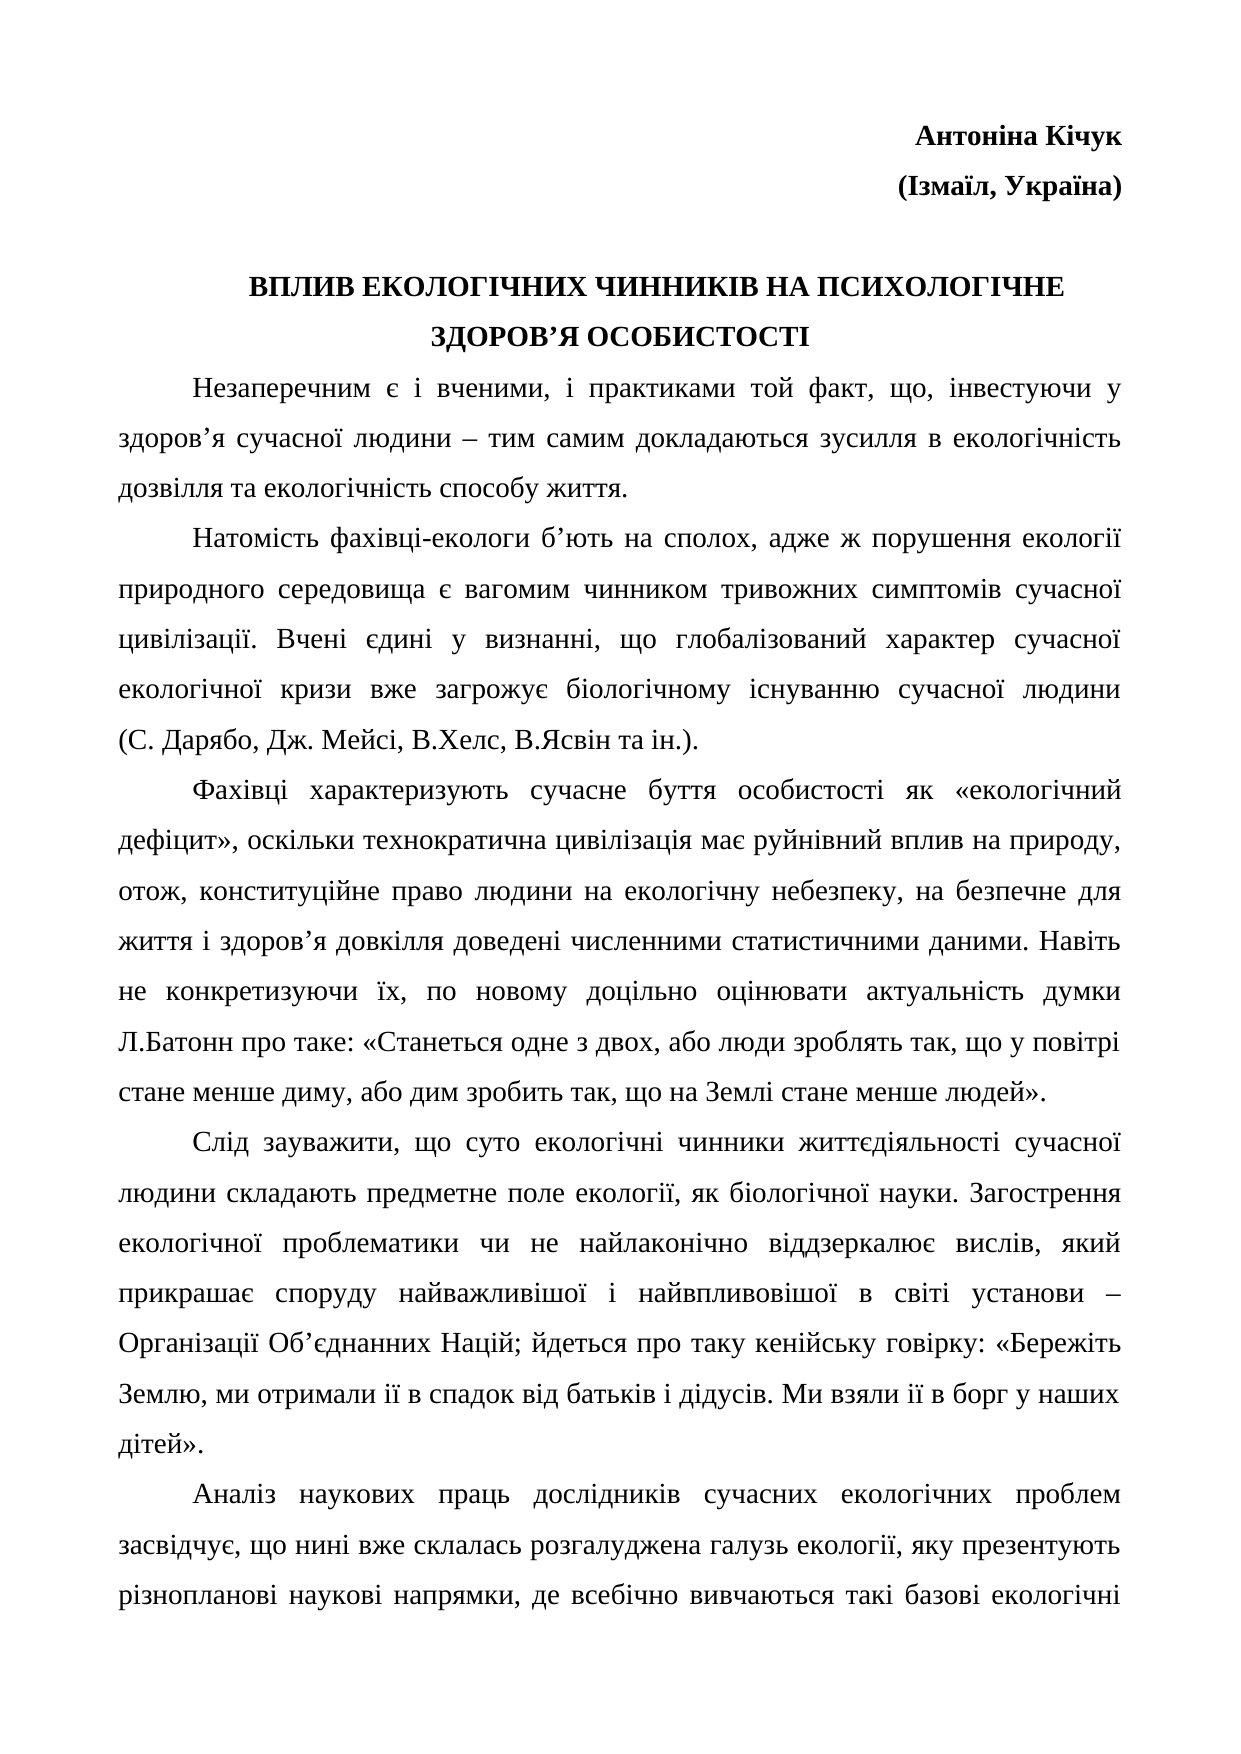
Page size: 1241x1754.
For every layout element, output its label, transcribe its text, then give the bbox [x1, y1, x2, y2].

text Натомість фахівці-екологи бʼють на сполох, адже ж порушення екології природного середовища є вагомим чинником тривожних симптомів сучасної цивілізації. Вчені єдині у визнанні, що глобалізований характер сучасної екологічної кризи вже загрожує біологічному існуванню сучасної людини (С. Дарябо, Дж. Мейсі, В.Хелс, В.Ясвін та ін.). [118, 521, 1122, 755]
text Слід зауважити, що суто екологічні чинники життєдіяльності сучасної людини складають предметне поле екології, як біологічної науки. Загострення екологічної проблематики чи не найлаконічно віддзеркалює вислів, який прикрашає споруду найважливішої і найвпливовішої в світі установи – Організації Обʼєднанних Націй; йдеться про таку кенійську говірку: «Бережіть Землю, ми отримали ії в спадок від батьків і дідусів. Ми взяли ії в борг у наших дітей». [118, 1124, 1122, 1460]
text Незаперечним є і вченими, і практиками той факт, що, інвестуючи у здоровʼя сучасної людини – тим самим докладаються зусилля в екологічність дозвілля та екологічність способу життя. [118, 370, 1122, 504]
text ВПЛИВ ЕКОЛОГІЧНИХ ЧИННИКІВ НА ПСИХОЛОГІЧНЕ ЗДОРОВ’Я ОСОБИСТОСТІ [118, 269, 1122, 353]
text Антоніна Кічук [118, 118, 1122, 152]
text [118, 1477, 1122, 1611]
text Фахівці характеризують сучасне буття особистості як «екологічний дефіцит», оскільки технократична цивілізація має руйнівний вплив на природу, отож, конституційне право людини на екологічну небезпеку, на безпечне для життя і здоровʼя довкілля доведені численними статистичними даними. Навіть не конкретизуючи їх, по новому доцільно оцінювати актуальність думки Л.Батонн про таке: «Станеться одне з двох, або люди зроблять так, що у повітрі стане менше диму, або дим зробить так, що на Землі стане менше людей». [118, 772, 1122, 1108]
text (Ізмаїл, Україна) [118, 168, 1122, 202]
